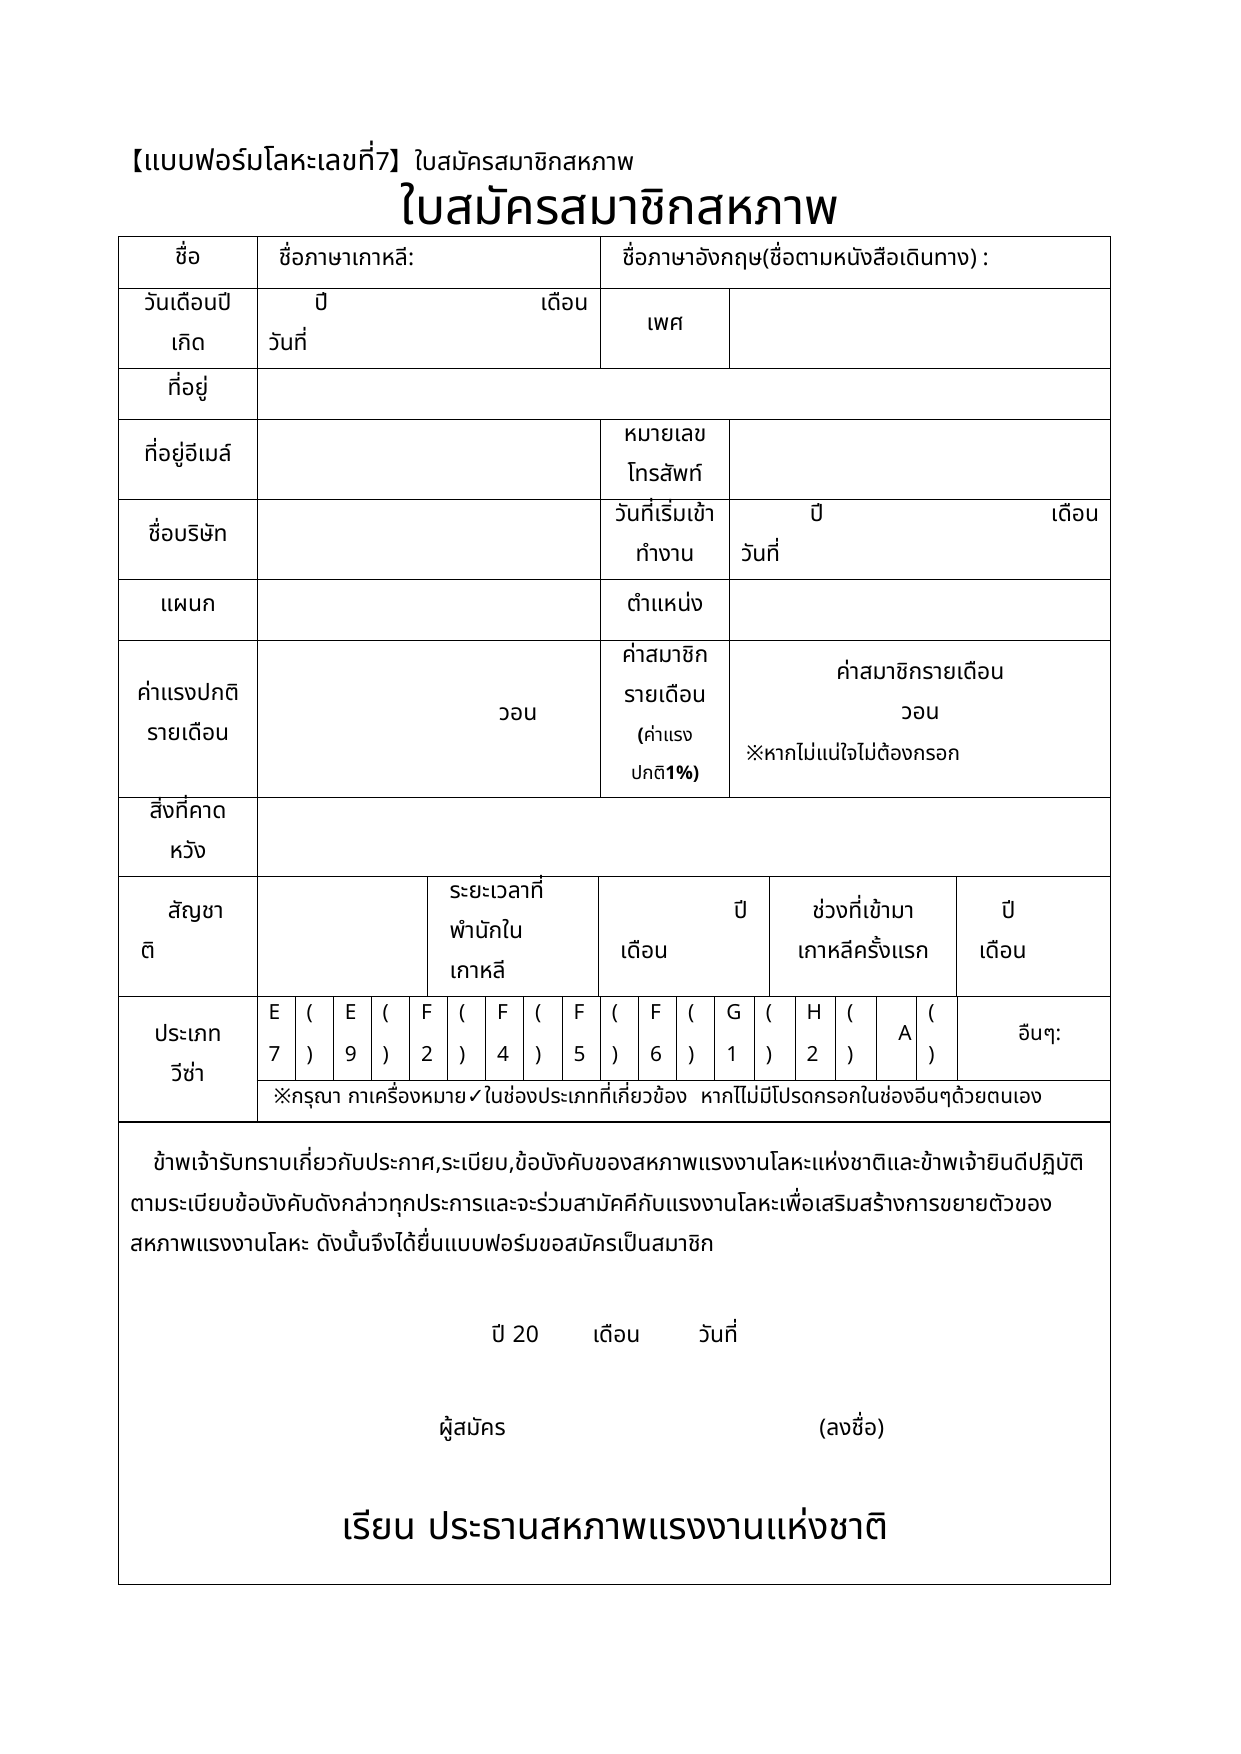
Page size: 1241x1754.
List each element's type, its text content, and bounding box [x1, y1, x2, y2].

table_cell ที่อยู่อีเมล์ [119, 420, 257, 499]
table_cell ( ) [601, 997, 638, 1080]
table_cell E9 [334, 997, 371, 1080]
table_cell ปี เดือน [957, 877, 1110, 996]
table_cell ปี เดือน วันที่ [730, 500, 1110, 579]
table_cell A [877, 997, 916, 1080]
table_cell ( ) [296, 997, 333, 1080]
table_cell ที่อยู่ [119, 369, 257, 419]
table_cell อืนๆ: [958, 997, 1110, 1080]
table_cell วอน [258, 641, 600, 797]
table_cell [258, 420, 600, 499]
table_cell ปี เดือน วันที่ [258, 289, 600, 367]
table_cell ( ) [917, 997, 957, 1080]
table_cell ค่าแรงปกติรายเดือน [119, 641, 257, 797]
table_cell ช่วงที่เข้ามาเกาหลีครั้งแรก [770, 877, 956, 996]
table_cell วันที่เริ่มเข้าทำงาน [601, 500, 729, 579]
table_cell ตำแหน่ง [601, 580, 729, 640]
table_cell สัญชาติ [119, 877, 257, 996]
table_cell ( ) [524, 997, 562, 1080]
table_cell เพศ [601, 289, 729, 367]
table_cell ชื่อบริษัท [119, 500, 257, 579]
table_cell H2 [796, 997, 835, 1080]
table_cell [258, 500, 600, 579]
table_cell ( ) [755, 997, 795, 1080]
table_cell ( ) [372, 997, 409, 1080]
table_cell ปี เดือน [599, 877, 769, 996]
table_cell ประเภทวีซ่า [119, 997, 257, 1121]
table_cell ( ) [448, 997, 485, 1080]
table_cell ( ) [836, 997, 876, 1080]
table_cell ข้าพเจ้ารับทราบเกี่ยวกับประกาศ,ระเบียบ,ข้อบังคับของสหภาพแรงงานโลหะแห่งชาติและข้าพเจ้ายินดีปฏิบัติตามระเบียบข้อบังคับดังกล่าวทุกประการและจะร่วมสามัคคีกับแรงงานโลหะเพื่อเสริมสร้างการขยายตัวของสหภาพแรงงานโลหะ ดังนั้นจึงได้ยื่นแบบฟอร์มขอสมัครเป็นสมาชิก ปี 20 เดือน วันที่ ผู้สมัคร (ลงชื่อ) เรียน ประธานสหภาพแรงงานแห่งชาติ [119, 1123, 1110, 1584]
table_cell [258, 798, 1110, 876]
table_cell F4 [486, 997, 523, 1080]
table_cell แผนก [119, 580, 257, 640]
table_cell F6 [639, 997, 676, 1080]
table_cell F2 [410, 997, 447, 1080]
table_cell [258, 877, 427, 996]
text ใบสมัครสมาชิกสหภาพ [118, 178, 1122, 236]
table_cell หมายเลขโทรสัพท์ [601, 420, 729, 499]
table_cell G1 [715, 997, 754, 1080]
table_cell [730, 420, 1110, 499]
table_cell E7 [258, 997, 295, 1080]
table_cell วันเดือนปีเกิด [119, 289, 257, 367]
table_cell สิ่งที่คาดหวัง [119, 798, 257, 876]
table_cell [258, 580, 600, 640]
table_header ชื่อ [119, 237, 257, 288]
table_cell ค่าสมาชิกรายเดือน (ค่าแรงปกติ1%) [601, 641, 729, 797]
table_cell [730, 289, 1110, 367]
table_cell [730, 580, 1110, 640]
table_cell ※กรุณา กาเครื่องหมาย✓ในช่องประเภทที่เกี่ยวข้อง หากไไม่มีโปรดกรอกในช่องอีนๆด้วยตนเอง [258, 1081, 1110, 1121]
text 【แบบฟอร์มโลหะเลขที่7】ใบสมัครสมาชิกสหภาพ [118, 142, 1122, 178]
table_cell [258, 369, 1110, 419]
table_cell ค่าสมาชิกรายเดือน วอน ※หากไม่แน่ใจไม่ต้องกรอก [730, 641, 1110, 797]
table_header ชื่อภาษาเกาหลี: [258, 237, 600, 288]
table_header ชื่อภาษาอังกฤษ(ชื่อตามหนังสือเดินทาง) : [601, 237, 1110, 288]
table_cell F5 [563, 997, 600, 1080]
table_cell ( ) [677, 997, 714, 1080]
table_cell ระยะเวลาที่พำนักในเกาหลี [428, 877, 598, 996]
